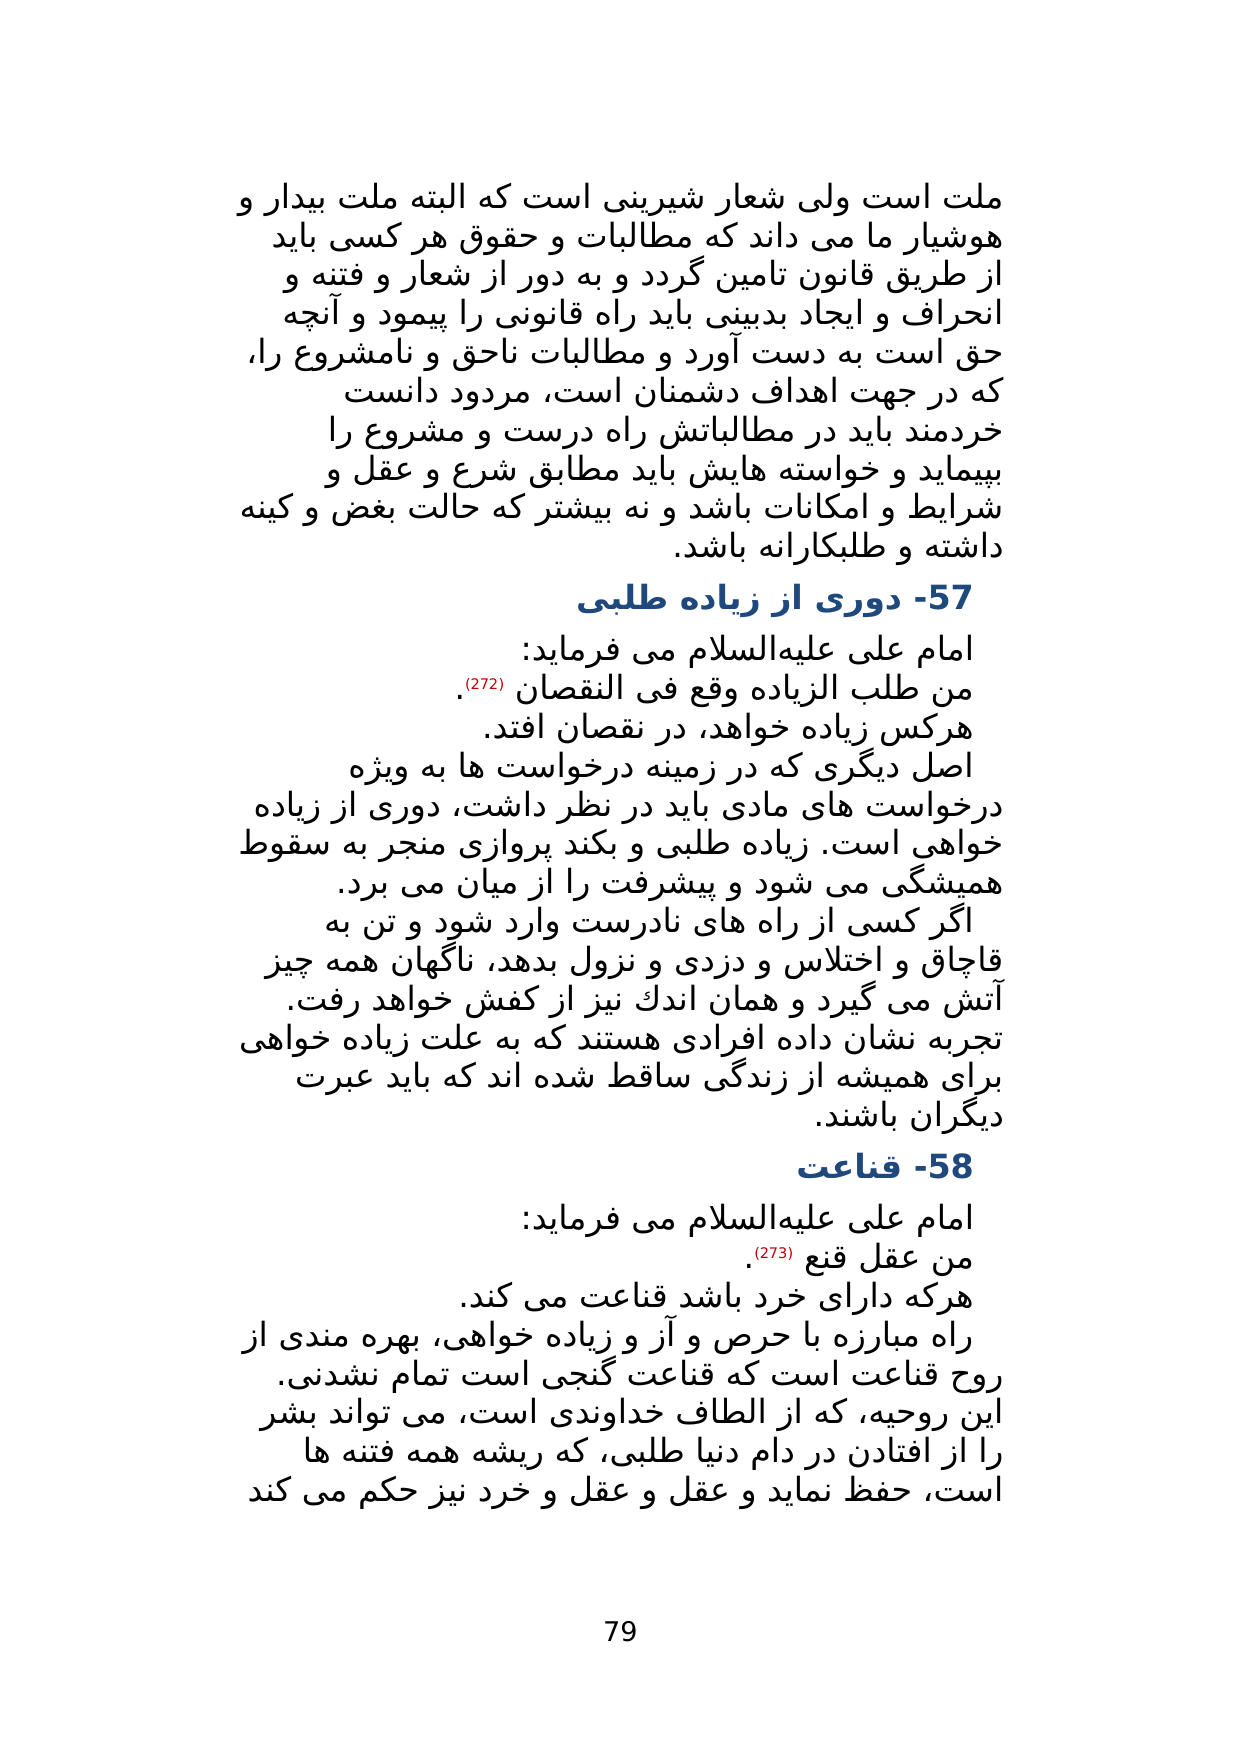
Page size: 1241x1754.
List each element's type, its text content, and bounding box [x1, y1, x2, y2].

text من عقل قنع (273). [236, 1237, 1004, 1276]
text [236, 1315, 1004, 1509]
subtitle 58- قناعت [236, 1147, 1004, 1186]
text هركه داراى خرد باشد قناعت مى كند. [236, 1276, 1004, 1315]
subtitle 57- دورى از زياده طلبى [236, 578, 1004, 617]
text امام على عليه‌السلام مى فرمايد: [236, 1198, 1004, 1237]
text اصل ديگرى كه در زمينه درخواست ها به ويژه درخواست هاى مادى بايد در نظر داشت، دورى از زياده خواهى است. زياده طلبى و بكند پروازى منجر به سقوط هميشگى مى شود و پيشرفت را از ميان مى برد. [236, 746, 1004, 902]
text هركس زياده خواهد، در نقصان افتد. [236, 707, 1004, 746]
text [236, 177, 1004, 566]
text من طلب الزياده وقع فى النقصان (272). [236, 668, 1004, 707]
text اگر كسى از راه هاى نادرست وارد شود و تن به قاچاق و اختلاس و دزدى و نزول بدهد، ناگهان همه چيز آتش مى گيرد و همان اندك نيز از كفش خواهد رفت. تجربه نشان داده افرادى هستند كه به علت زياده خواهى براى هميشه از زندگى ساقط شده اند كه بايد عبرت ديگران باشند. [236, 902, 1004, 1135]
text امام على عليه‌السلام مى فرمايد: [236, 629, 1004, 668]
